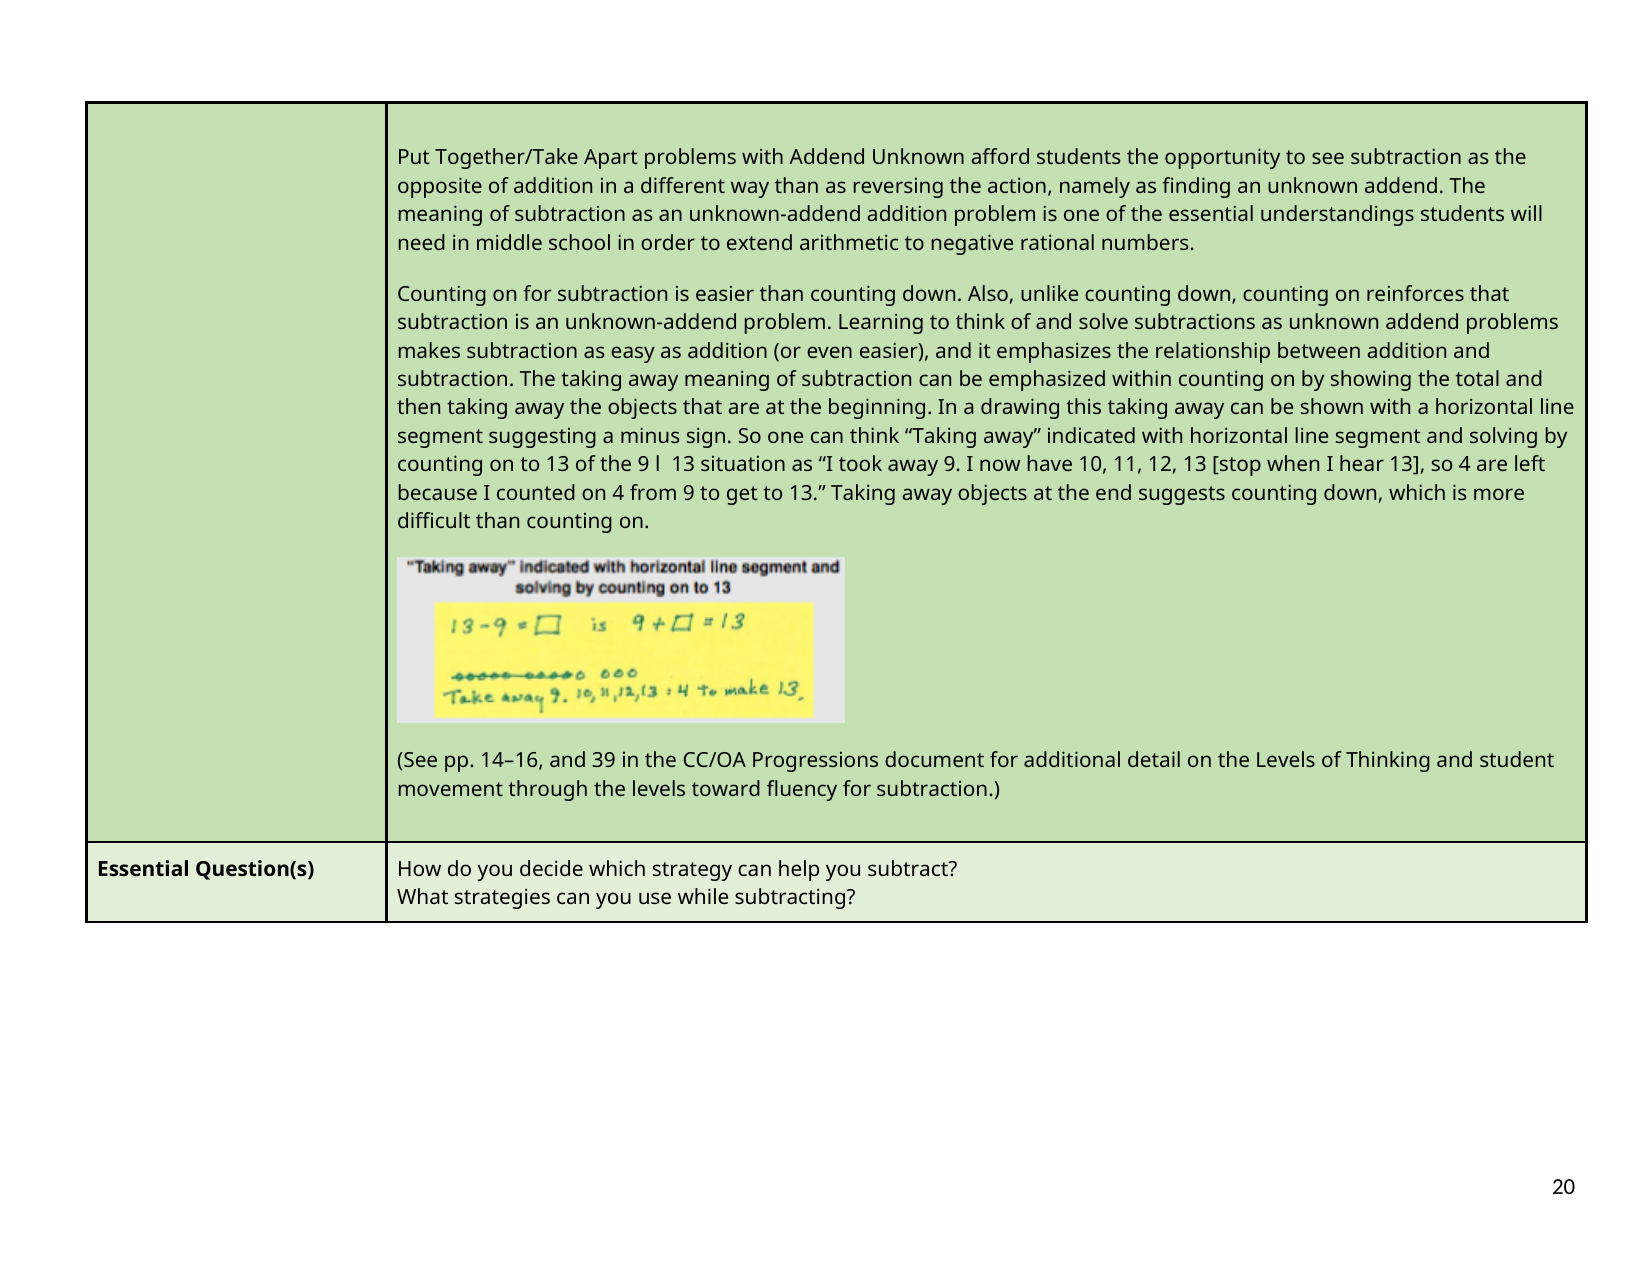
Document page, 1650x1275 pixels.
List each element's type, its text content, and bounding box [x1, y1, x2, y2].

table_cell Essential Question(s) [88, 843, 385, 921]
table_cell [88, 104, 385, 841]
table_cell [388, 104, 1585, 841]
table_cell How do you decide which strategy can help you subtract? What strategies can you use while subtracting? [388, 843, 1585, 921]
picture [396, 557, 845, 723]
